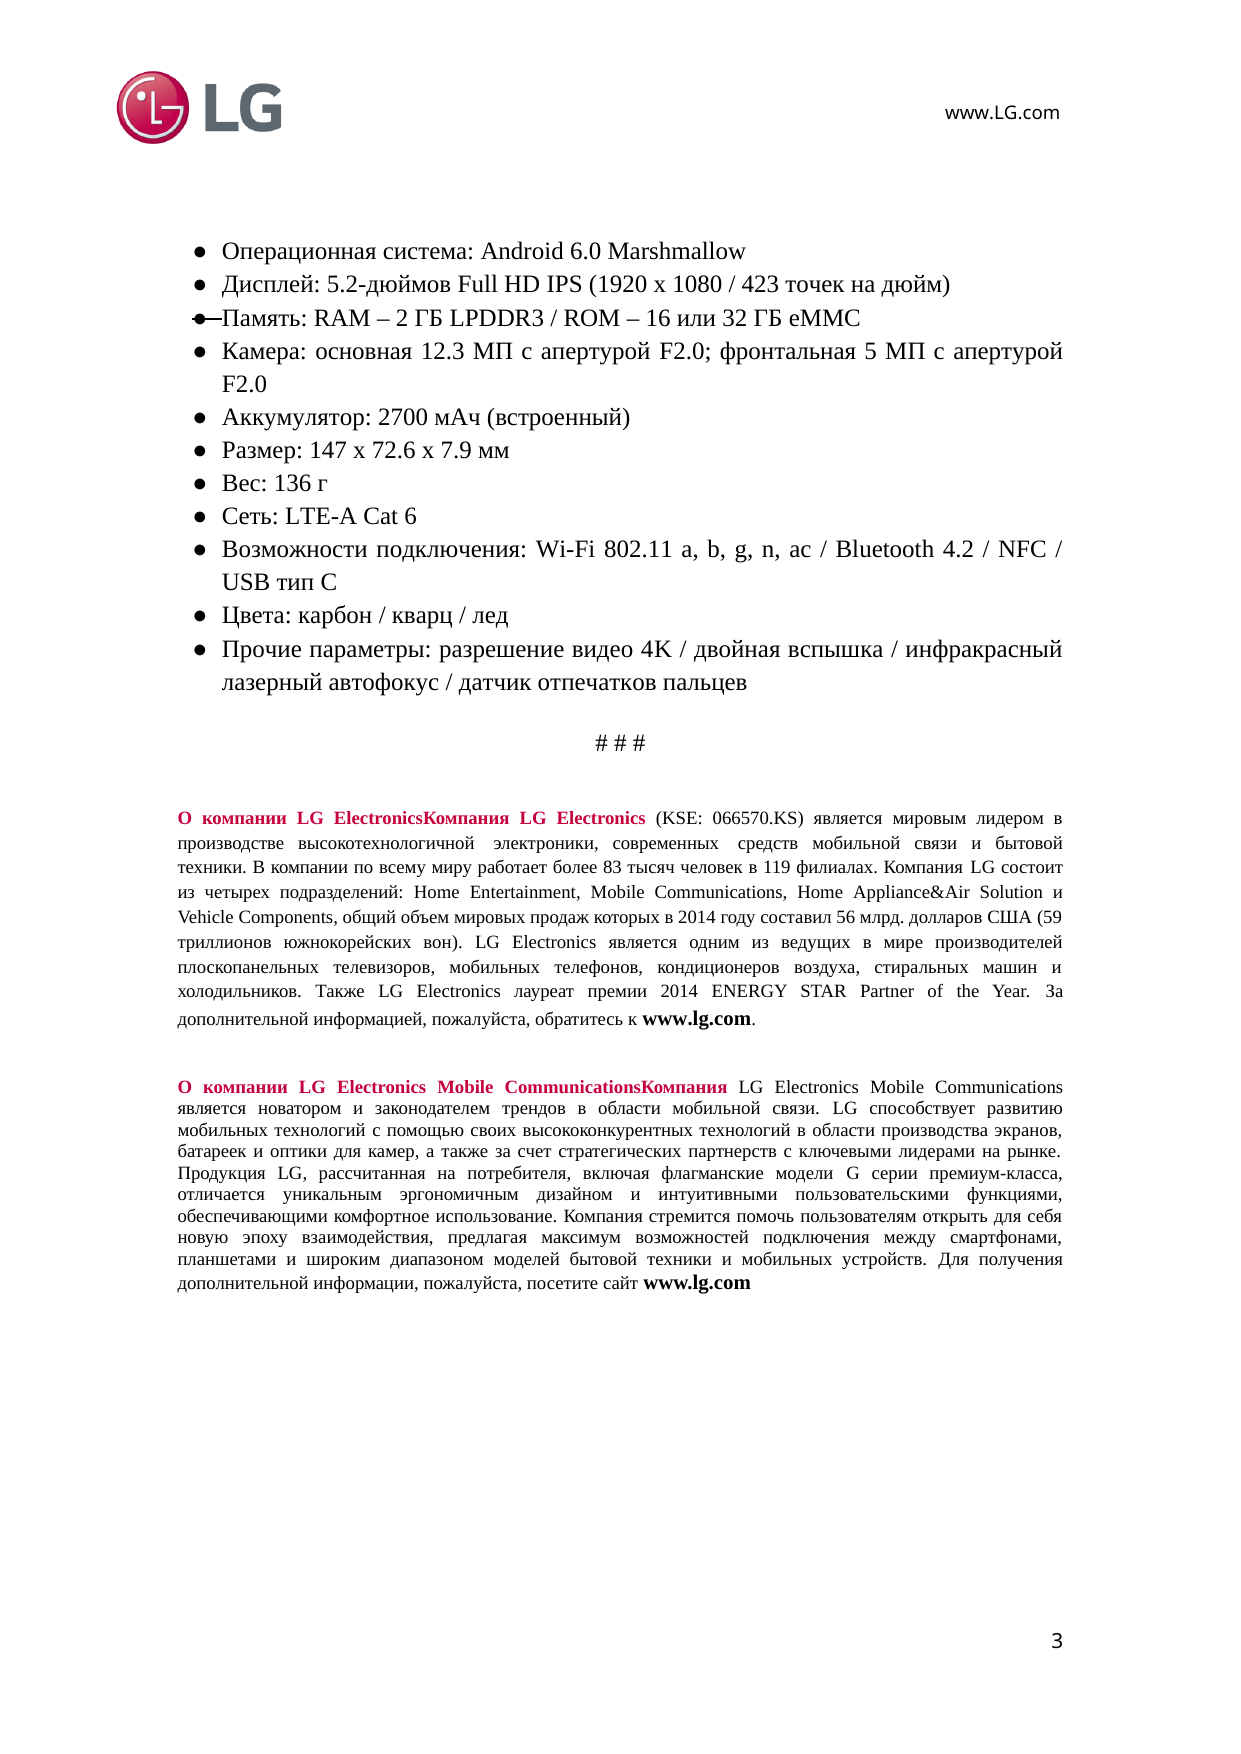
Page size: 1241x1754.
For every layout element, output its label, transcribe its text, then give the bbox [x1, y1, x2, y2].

text # # # [177, 728, 1063, 757]
list Размер: 147 x 72.6 x 7.9 мм [192, 435, 1063, 464]
list Цвета: карбон / кварц / лед [192, 600, 1063, 629]
list Дисплей: 5.2-дюймов Full HD IPS (1920 x 1080 / 423 точек на дюйм) [192, 269, 1063, 298]
text О компании LG Electronics Mobile CommunicationsКомпания LG Electronics Mobile Communications является новатором и законодателем трендов в области мобильной связи. LG способствует развитию мобильных технологий с помощью своих высококонкурентных технологий в области производства экранов, батареек и оптики для камер, а также за счет стратегических партнерств с ключевыми лидерами на рынке. Продукция LG, рассчитанная на потребителя, включая флагманские модели G серии премиум-класса, отличается уникальным эргономичным дизайном и интуитивными пользовательскими функциями, обеспечивающими комфортное использование. Компания стремится помочь пользователям открыть для себя новую эпоху взаимодействия, предлагая максимум возможностей подключения между смартфонами, планшетами и широким диапазоном моделей бытовой техники и мобильных устройств. Для получения дополнительной информации, пожалуйста, посетите сайт www.lg.com [177, 1076, 1063, 1294]
text О компании LG ElectronicsКомпания LG Electronics (KSE: 066570.KS) является мировым лидером в производстве высокотехнологичной электроники, современных средств мобильной связи и бытовой техники. В компании по всему миру работает более 83 тысяч человек в 119 филиалах. Компания LG состоит из четырех подразделений: Home Entertainment, Mobile Communications, Home Appliance&Air Solution и Vehicle Components, общий объем мировых продаж которых в 2014 году составил 56 млрд. долларов США (59 триллионов южнокорейских вон). LG Electronics является одним из ведущих в мире производителей плоскопанельных телевизоров, мобильных телефонов, кондиционеров воздуха, стиральных машин и холодильников. Также LG Electronics лауреат премии 2014 ENERGY STAR Partner of the Year. За дополнительной информацией, пожалуйста, обратитесь к www.lg.com. [177, 807, 1063, 1029]
list Вес: 136 г [192, 468, 1063, 497]
list Аккумулятор: 2700 мАч (встроенный) [192, 402, 1063, 431]
list Прочие параметры: разрешение видео 4K / двойная вспышка / инфракрасный лазерный автофокус / датчик отпечатков пальцев [192, 633, 1063, 695]
picture [114, 69, 286, 148]
list Сеть: LTE-A Cat 6 [192, 501, 1063, 530]
list Операционная система: Android 6.0 Marshmallow [192, 236, 1063, 265]
list Возможности подключения: Wi-Fi 802.11 a, b, g, n, ac / Bluetooth 4.2 / NFC / USB тип C [192, 534, 1063, 596]
list Память: RAM – 2 ГБ LPDDR3 / ROM – 16 или 32 ГБ eMMC [192, 302, 1063, 331]
list Камера: основная 12.3 МП с апертурой F2.0; фронтальная 5 МП с апертурой F2.0 [192, 336, 1063, 397]
